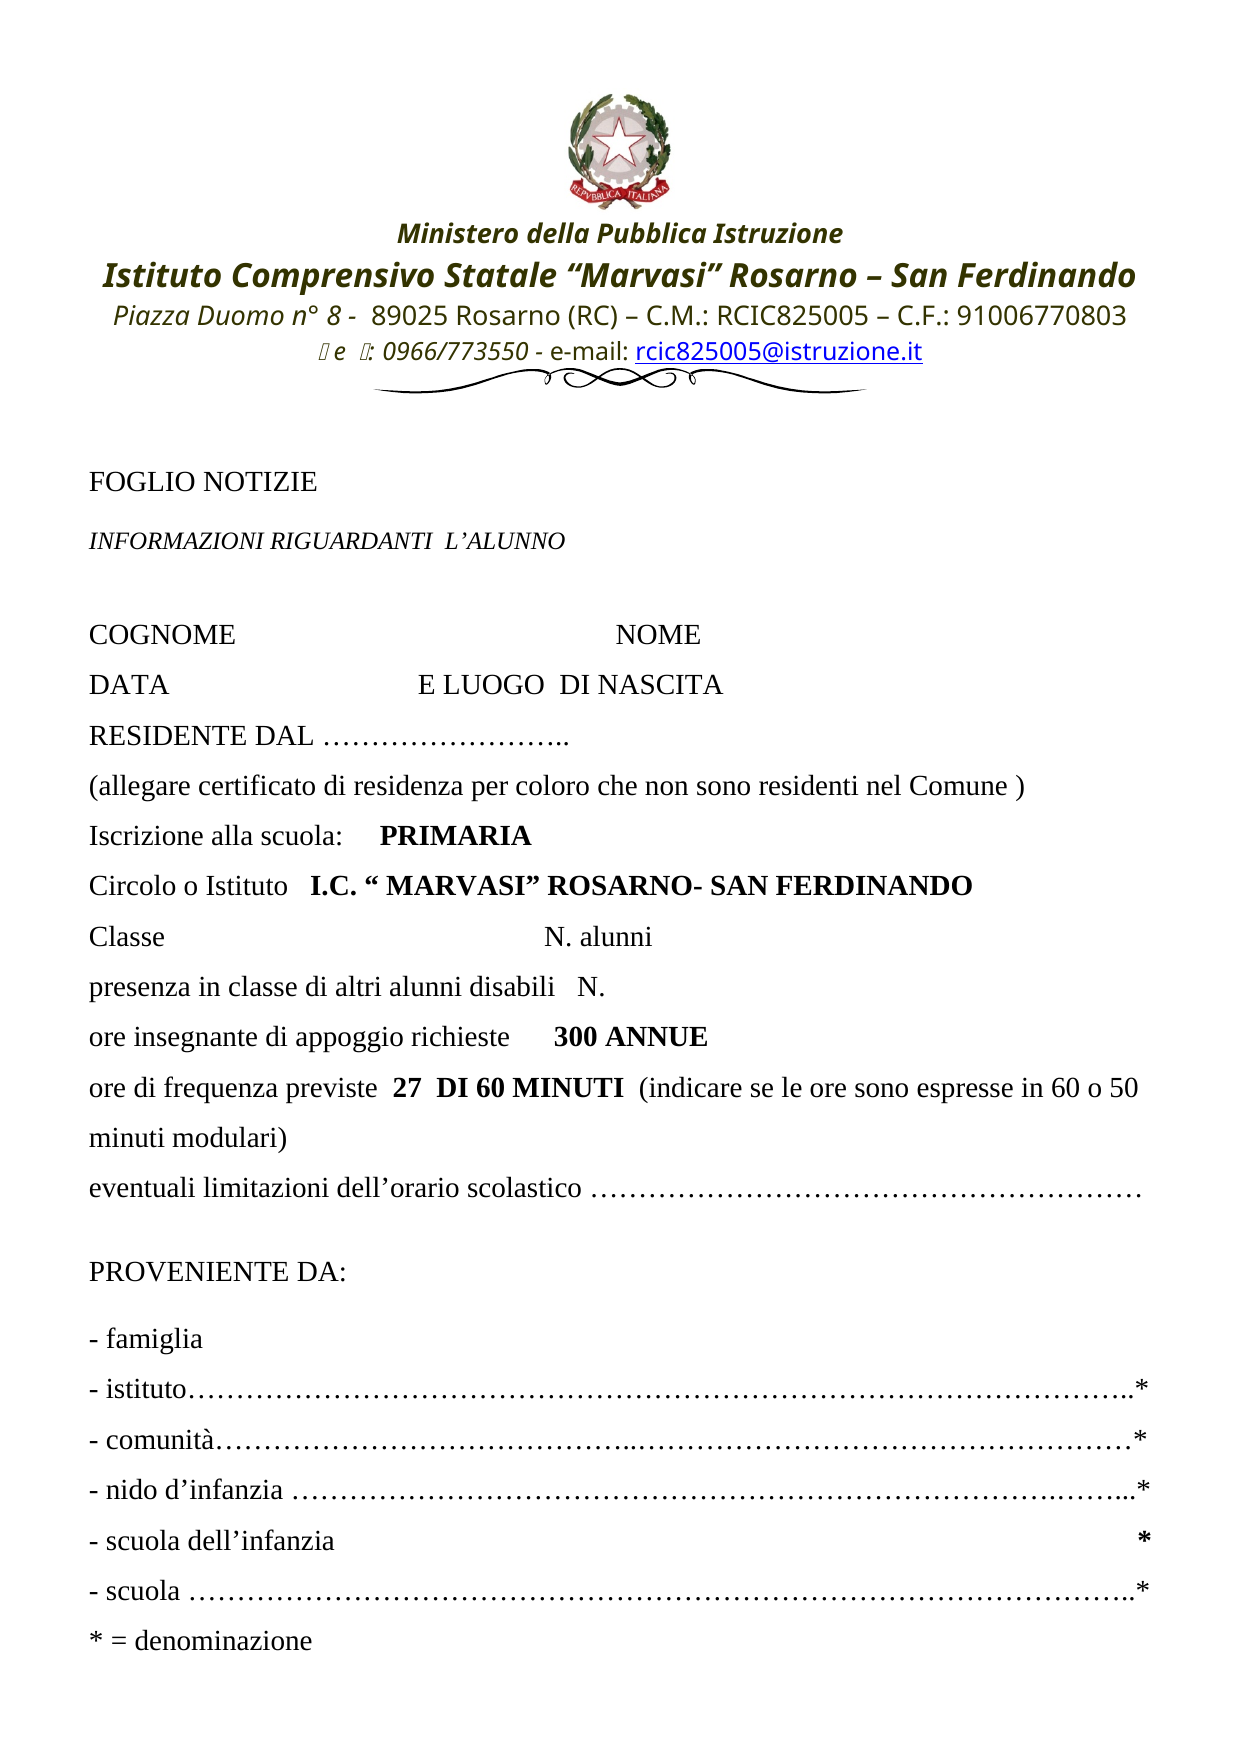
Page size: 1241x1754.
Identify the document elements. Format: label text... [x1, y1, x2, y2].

text eventuali limitazioni dell’orario scolastico ………………………………………………… [89, 1170, 1152, 1204]
text presenza in classe di altri alunni disabili N. [89, 969, 1152, 1003]
text Piazza Duomo n° 8 - 89025 Rosarno (RC) – C.M.: RCIC825005 – C.F.: 91006770803 [89, 297, 1152, 334]
text e : 0966/773550 - e-mail: rcic825005@istruzione.it [89, 334, 1152, 368]
text COGNOME NOME [89, 617, 1152, 651]
text - famiglia [89, 1321, 1152, 1355]
text - istituto……………………………………………………………………………………..* [89, 1372, 1152, 1405]
text Iscrizione alla scuola: PRIMARIA [89, 818, 1152, 852]
text Istituto Comprensivo Statale “Marvasi” Rosarno – San Ferdinando [89, 251, 1152, 297]
text (allegare certificato di residenza per coloro che non sono residenti nel Comune ) [89, 768, 1152, 801]
picture [564, 88, 677, 215]
text - comunità……………………………………..……………………………………………* [89, 1422, 1152, 1456]
text DATA E LUOGO DI NASCITA [89, 667, 1152, 701]
text INFORMAZIONI RIGUARDANTI L’ALUNNO [89, 526, 1152, 555]
text Circolo o Istituto I.C. “ MARVASI” ROSARNO- SAN FERDINANDO [89, 868, 1152, 902]
text FOGLIO NOTIZIE [89, 464, 1152, 497]
text Classe N. alunni [89, 919, 1152, 952]
text - scuola ……………………………………………………………………………………..* [89, 1573, 1152, 1606]
text * = denominazione [89, 1623, 1152, 1657]
text - scuola dell’infanzia * [89, 1523, 1152, 1556]
text RESIDENTE DAL …………………….. [89, 718, 1152, 751]
text - nido d’infanzia …………………………………………………………………….……...* [89, 1472, 1152, 1506]
text Ministero della Pubblica Istruzione [89, 214, 1152, 251]
text ore insegnante di appoggio richieste 300 ANNUE [89, 1019, 1152, 1053]
text PROVENIENTE DA: [89, 1254, 1152, 1288]
text ore di frequenza previste 27 DI 60 MINUTI (indicare se le ore sono espresse in 60 o 50 minuti modulari) [89, 1070, 1152, 1154]
